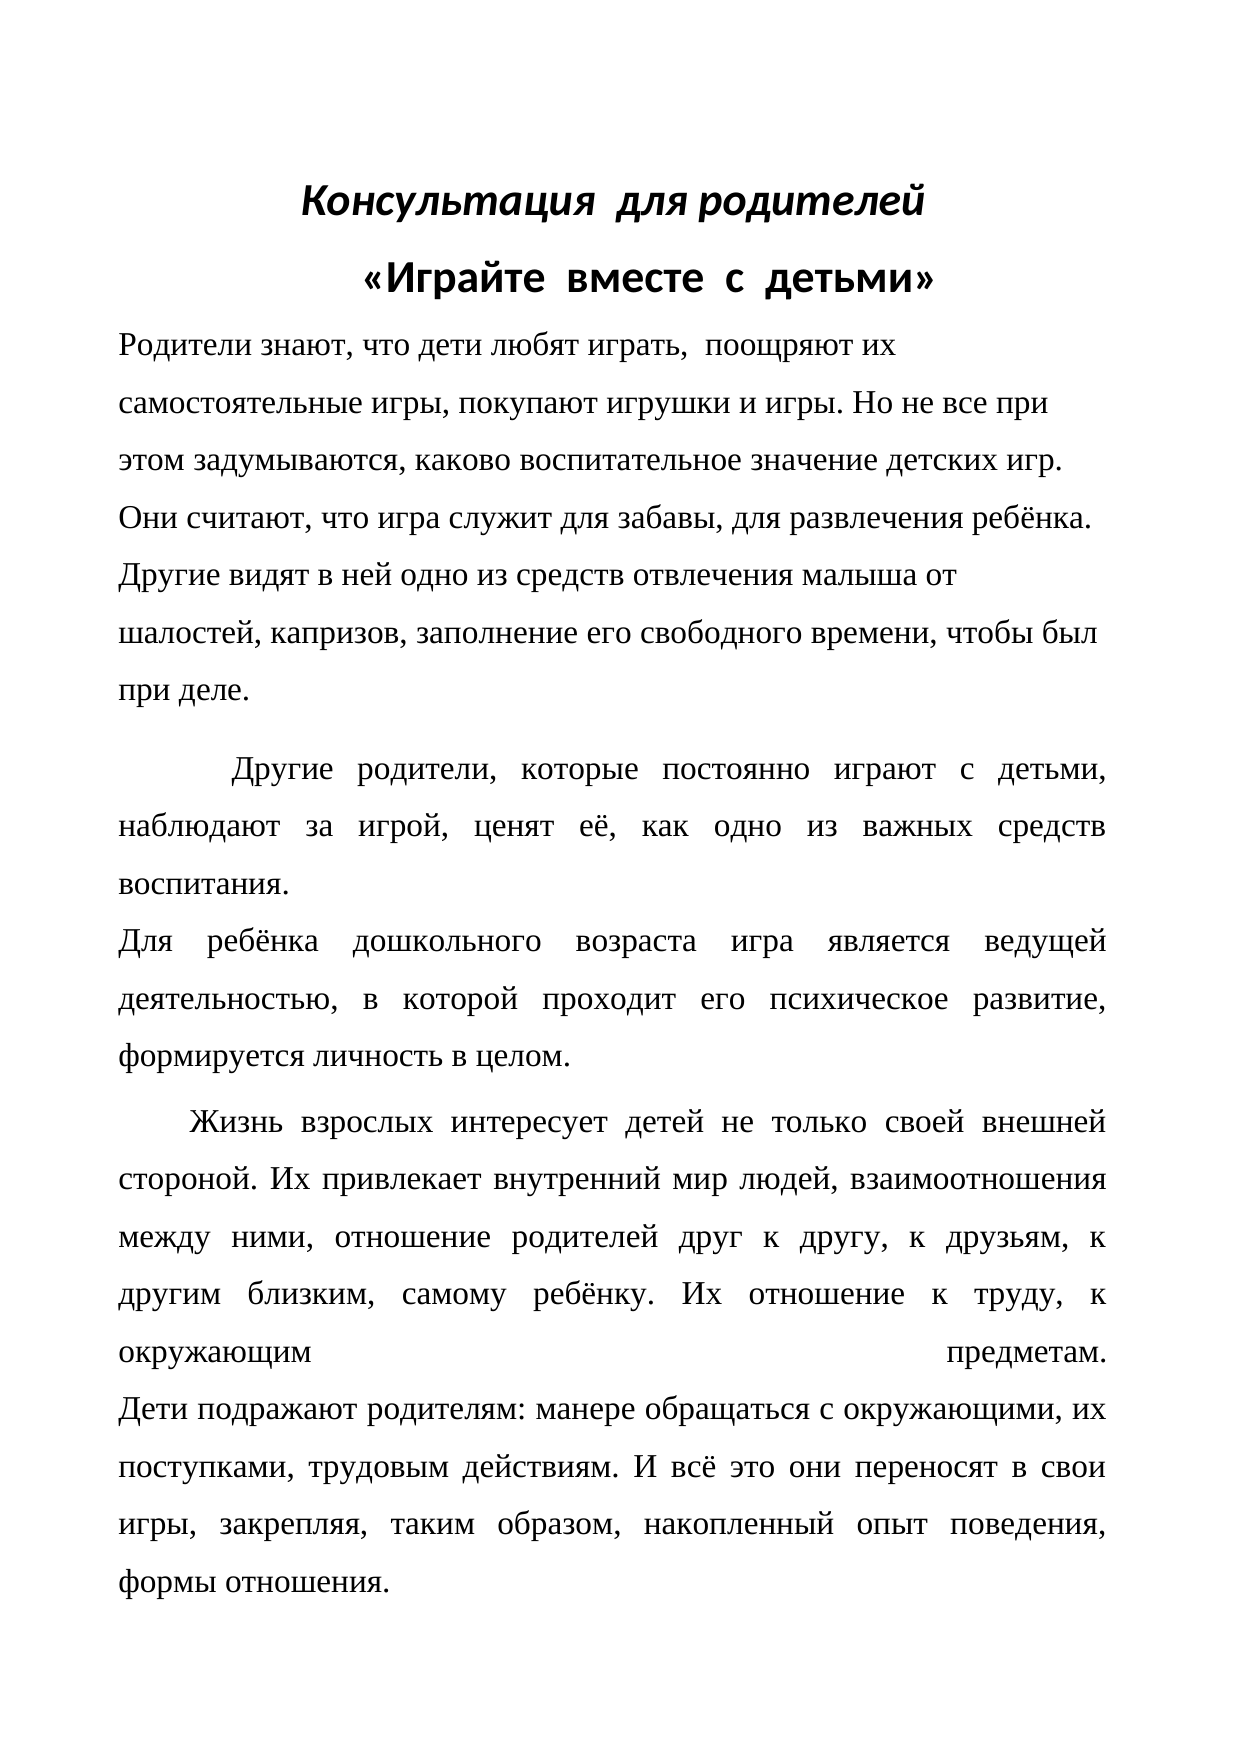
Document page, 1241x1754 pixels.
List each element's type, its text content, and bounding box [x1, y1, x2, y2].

text Родители знают, что дети любят играть, поощряют их самостоятельные игры, покупают игрушки и игры. Но не все при этом задумываются, каково воспитательное значение детских игр. Они считают, что игра служит для забавы, для развлечения ребёнка. Другие видят в ней одно из средств отвлечения малыша от шалостей, капризов, заполнение его свободного времени, чтобы был при деле. [118, 325, 1107, 708]
text Другие родители, которые постоянно играют с детьми, наблюдают за игрой, ценят её, как одно из важных средств воспитания. Для ребёнка дошкольного возраста игра является ведущей деятельностью, в которой проходит его психическое развитие, формируется личность в целом. [118, 748, 1107, 1074]
text Жизнь взрослых интересует детей не только своей внешней стороной. Их привлекает внутренний мир людей, взаимоотношения между ними, отношение родителей друг к другу, к друзьям, к другим близким, самому ребёнку. Их отношение к труду, к окружающим предметам. Дети подражают родителям: манере обращаться с окружающими, их поступками, трудовым действиям. И всё это они переносят в свои игры, закрепляя, таким образом, накопленный опыт поведения, формы отношения. [118, 1101, 1107, 1599]
